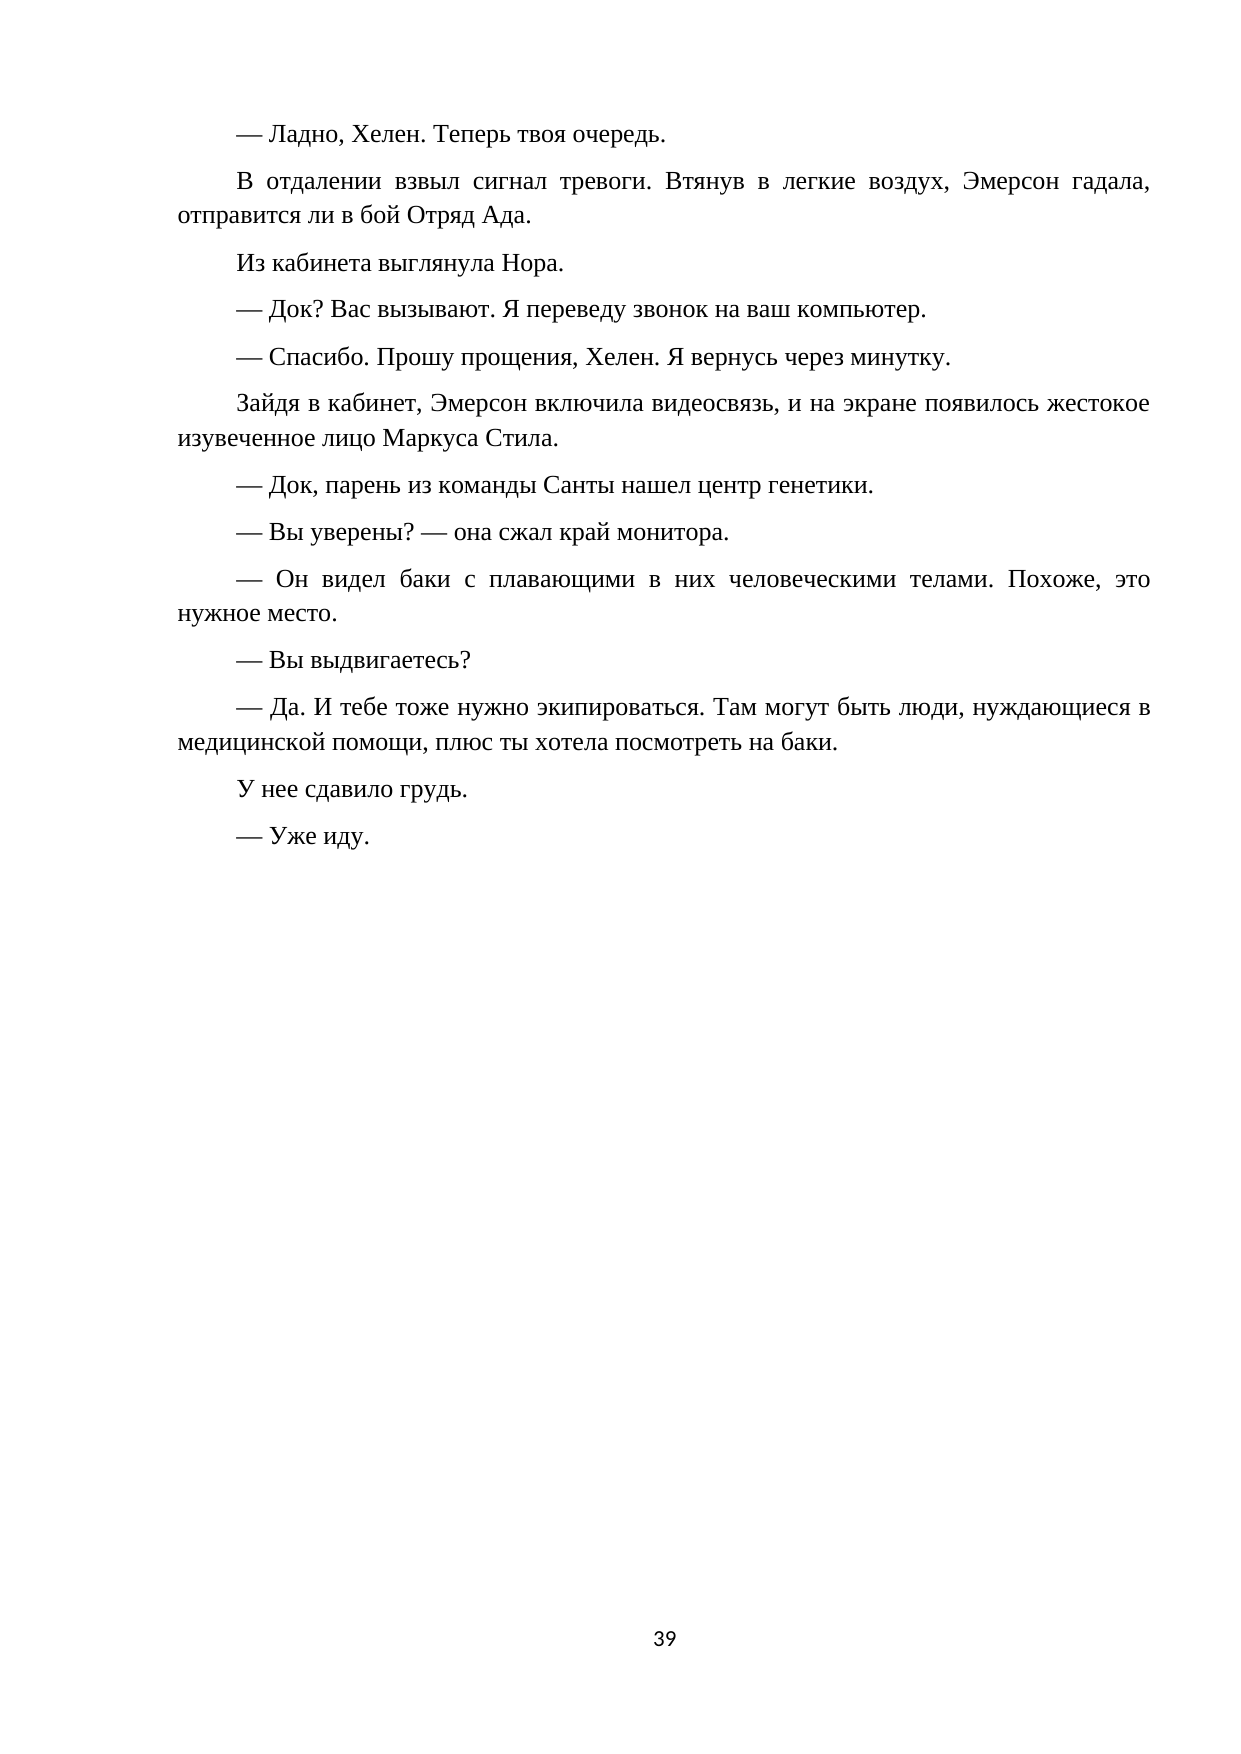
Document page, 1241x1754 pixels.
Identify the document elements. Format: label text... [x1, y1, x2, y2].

text — Вы уверены? — она сжал край монитора. [177, 516, 1152, 546]
text В отдалении взвыл сигнал тревоги. Втянув в легкие воздух, Эмерсон гадала, отправится ли в бой Отряд Ада. [177, 165, 1152, 229]
text — Уже иду. [177, 820, 1152, 850]
text — Он видел баки с плавающими в них человеческими телами. Похоже, это нужное место. [177, 563, 1152, 627]
text — Док? Вас вызывают. Я переведу звонок на ваш компьютер. [177, 293, 1152, 323]
text — Да. И тебе тоже нужно экипироваться. Там могут быть люди, нуждающиеся в медицинской помощи, плюс ты хотела посмотреть на баки. [177, 691, 1152, 756]
text — Ладно, Хелен. Теперь твоя очередь. [177, 118, 1152, 148]
text — Спасибо. Прошу прощения, Хелен. Я вернусь через минутку. [177, 341, 1152, 371]
text У нее сдавило грудь. [177, 773, 1152, 803]
text — Док, парень из команды Санты нашел центр генетики. [177, 469, 1152, 499]
text Из кабинета выглянула Нора. [177, 247, 1152, 277]
text Зайдя в кабинет, Эмерсон включила видеосвязь, и на экране появилось жестокое изувеченное лицо Маркуса Стила. [177, 387, 1152, 452]
text — Вы выдвигаетесь? [177, 644, 1152, 674]
